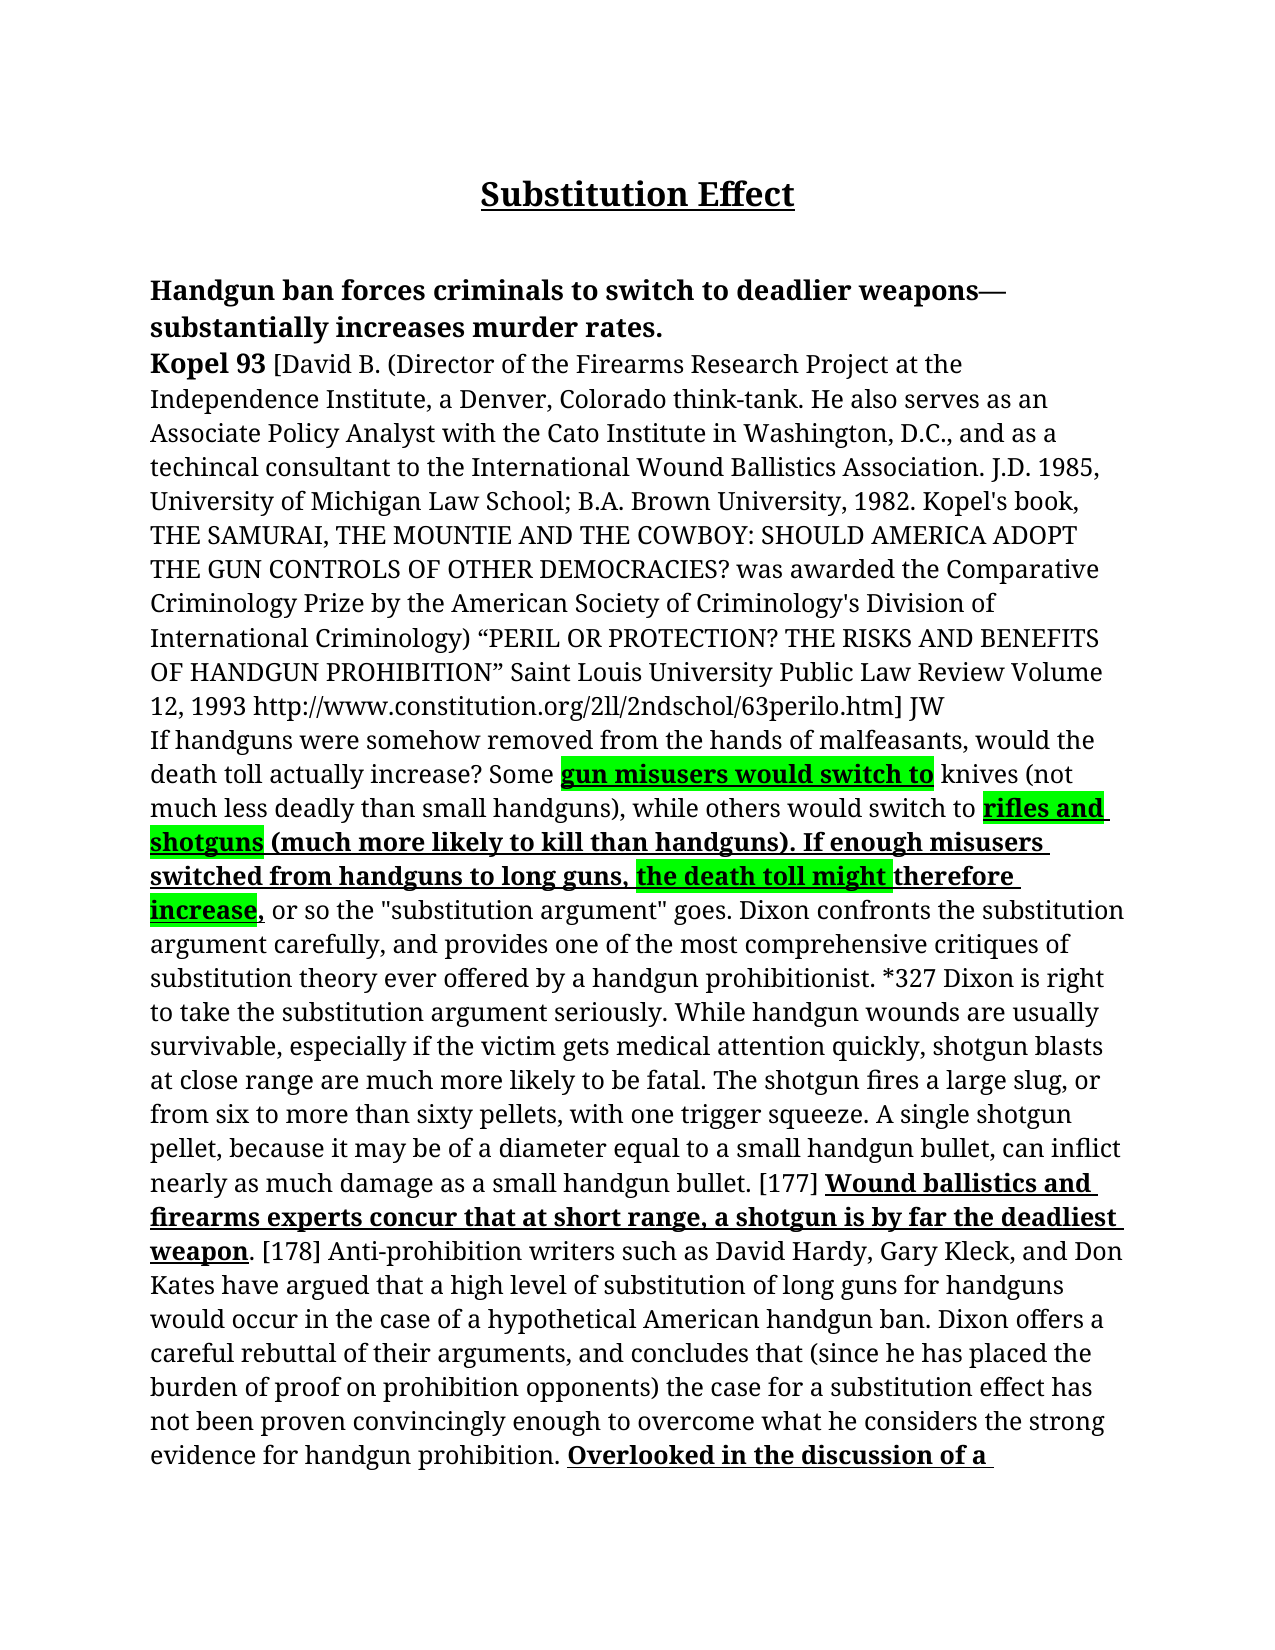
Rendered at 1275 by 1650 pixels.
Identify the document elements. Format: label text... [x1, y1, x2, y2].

subtitle Handgun ban forces criminals to switch to deadlier weapons—substantially increases murder rates. [150, 271, 1125, 345]
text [150, 722, 1125, 1472]
text Kopel 93 [David B. (Director of the Firearms Research Project at the Independence Institute, a Denver, Colorado think-tank. He also serves as an Associate Policy Analyst with the Cato Institute in Washington, D.C., and as a techincal consultant to the International Wound Ballistics Association. J.D. 1985, University of Michigan Law School; B.A. Brown University, 1982. Kopel's book, THE SAMURAI, THE MOUNTIE AND THE COWBOY: SHOULD AMERICA ADOPT THE GUN CONTROLS OF OTHER DEMOCRACIES? was awarded the Comparative Criminology Prize by the American Society of Criminology's Division of International Criminology) “PERIL OR PROTECTION? THE RISKS AND BENEFITS OF HANDGUN PROHIBITION” Saint Louis University Public Law Review Volume 12, 1993 http://www.constitution.org/2ll/2ndschol/63perilo.htm] JW [150, 345, 1125, 722]
subtitle Substitution Effect [150, 171, 1125, 216]
